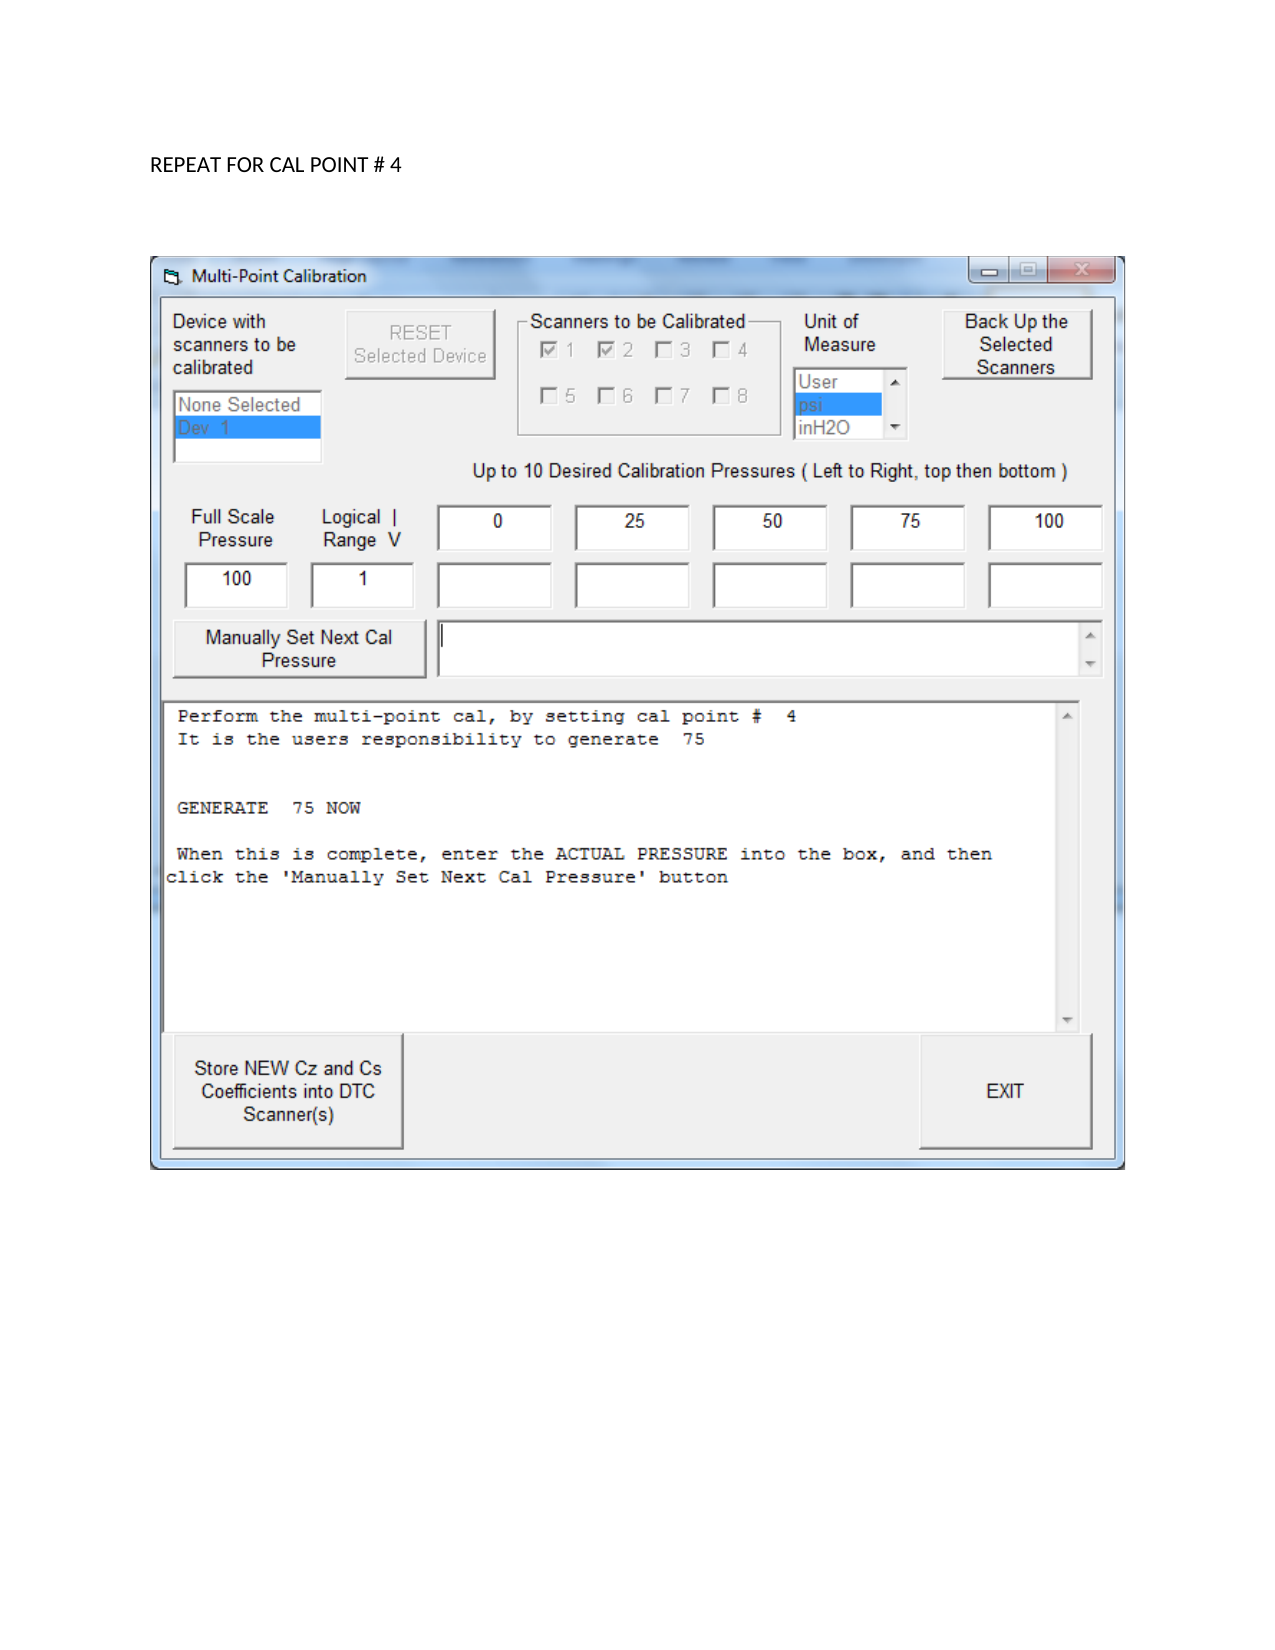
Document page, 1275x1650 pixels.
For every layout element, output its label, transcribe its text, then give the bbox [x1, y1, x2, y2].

text REPEAT FOR CAL POINT # 4 [150, 150, 1125, 178]
picture [150, 256, 1125, 1170]
